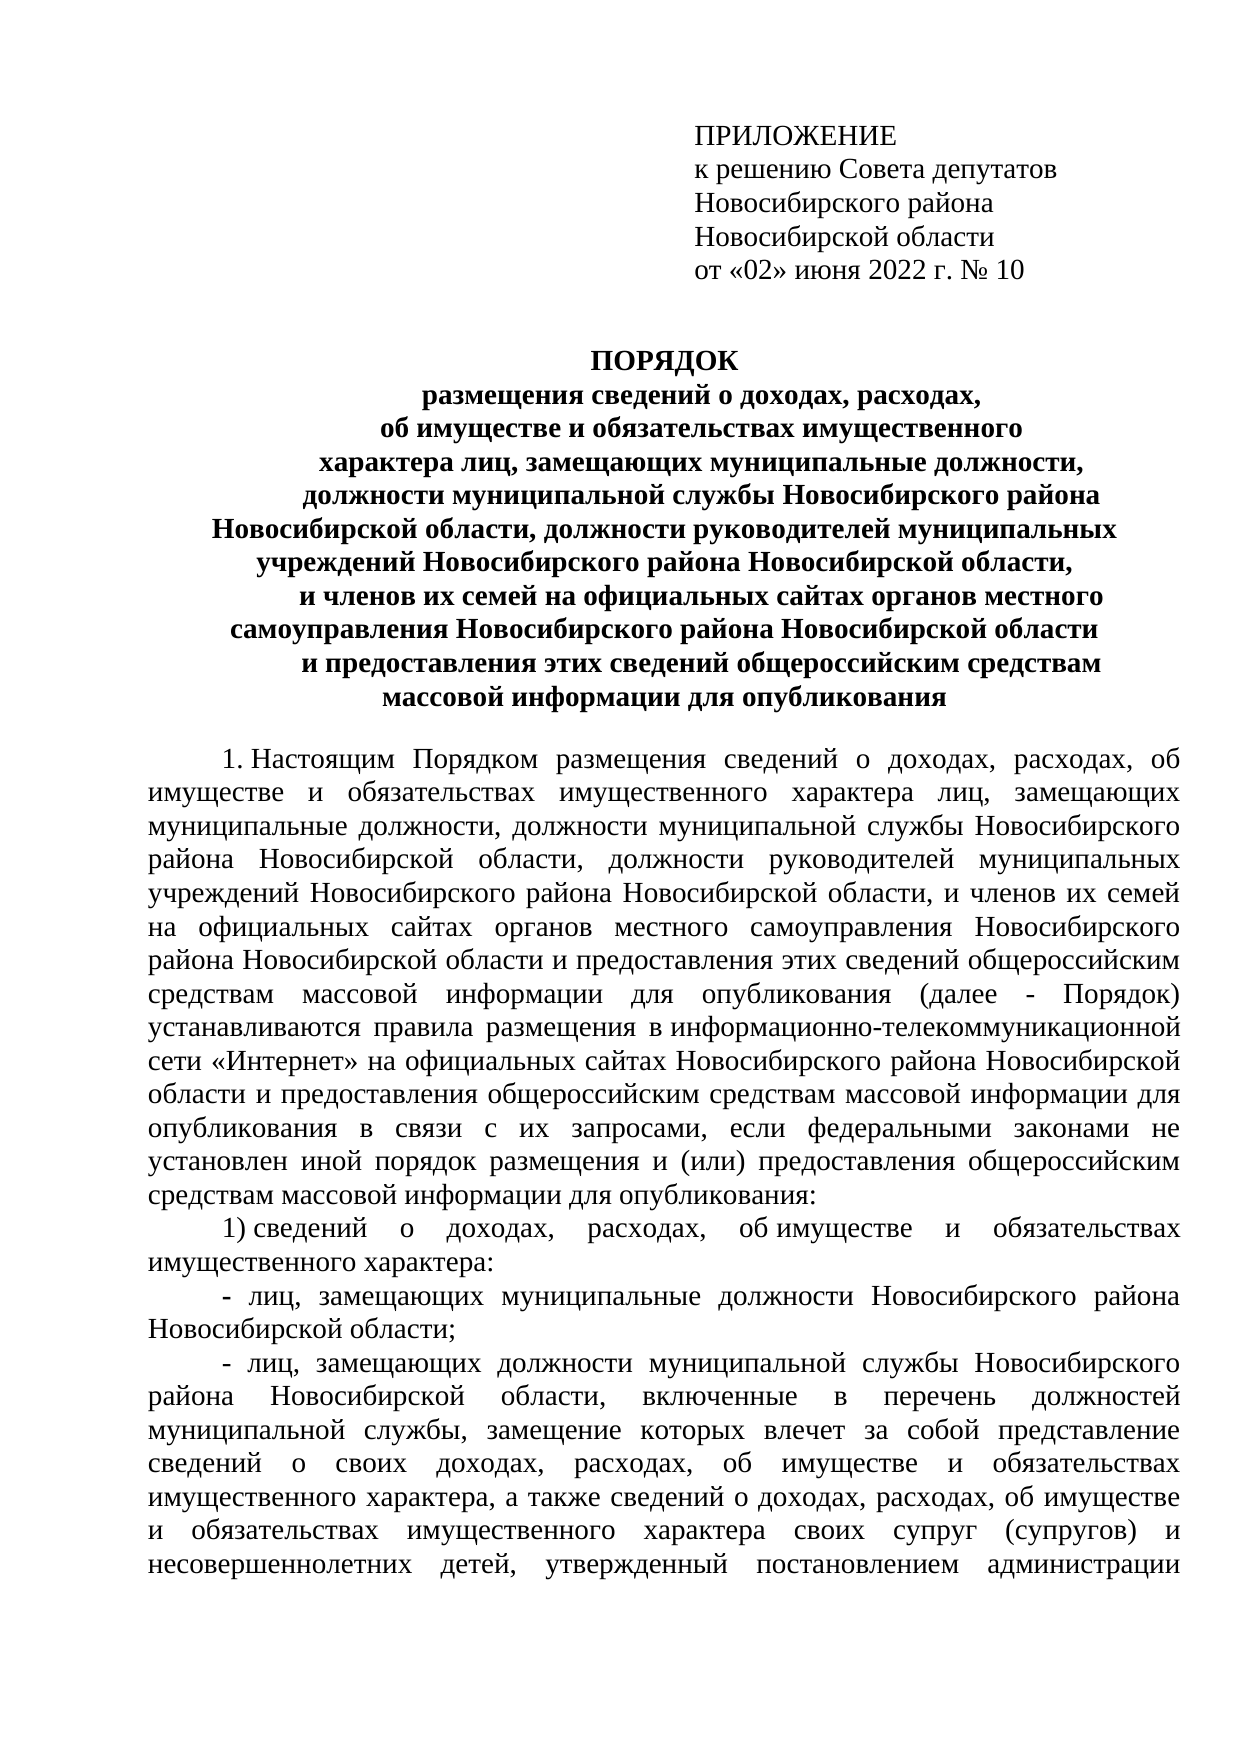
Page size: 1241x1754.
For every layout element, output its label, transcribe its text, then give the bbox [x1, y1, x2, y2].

text ПРИЛОЖЕНИЕ [148, 118, 1181, 152]
text об имуществе и обязательствах имущественного [148, 410, 1181, 444]
text характера лиц, замещающих муниципальные должности, [148, 444, 1181, 477]
text размещения сведений о доходах, расходах, [148, 377, 1181, 410]
text Новосибирской области [148, 219, 1181, 252]
text Новосибирского района [148, 185, 1181, 219]
text должности муниципальной службы Новосибирского района Новосибирской области, должности руководителей муниципальных учреждений Новосибирского района Новосибирской области, [148, 477, 1181, 578]
text 1. Настоящим Порядком размещения сведений о доходах, расходах, об имуществе и обязательствах имущественного характера лиц, замещающих муниципальные должности, должности муниципальной службы Новосибирского района Новосибирской области, должности руководителей муниципальных учреждений Новосибирского района Новосибирской области, и членов их семей на официальных сайтах органов местного самоуправления Новосибирского района Новосибирской области и предоставления этих сведений общероссийским средствам массовой информации для опубликования (далее - Порядок) устанавливаются правила размещения в информационно-телекоммуникационной сети «Интернет» на официальных сайтах Новосибирского района Новосибирской области и предоставления общероссийским средствам массовой информации для опубликования в связи с их запросами, если федеральными законами не установлен иной порядок размещения и (или) предоставления общероссийским средствам массовой информации для опубликования: [148, 741, 1181, 1211]
text ПОРЯДОК [148, 343, 1181, 377]
text к решению Совета депутатов [148, 152, 1181, 185]
text массовой информации для опубликования [148, 679, 1181, 712]
list 1) сведений о доходах, расходах, об имуществе и обязательствах имущественного характера: [148, 1211, 1181, 1278]
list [148, 1345, 1181, 1579]
text от «02» июня 2022 г. № 10 [148, 252, 1181, 286]
text и предоставления этих сведений общероссийским средствам [148, 645, 1181, 679]
text и членов их семей на официальных сайтах органов местного самоуправления Новосибирского района Новосибирской области [148, 578, 1181, 645]
list - лиц, замещающих муниципальные должности Новосибирского района Новосибирской области; [148, 1278, 1181, 1345]
